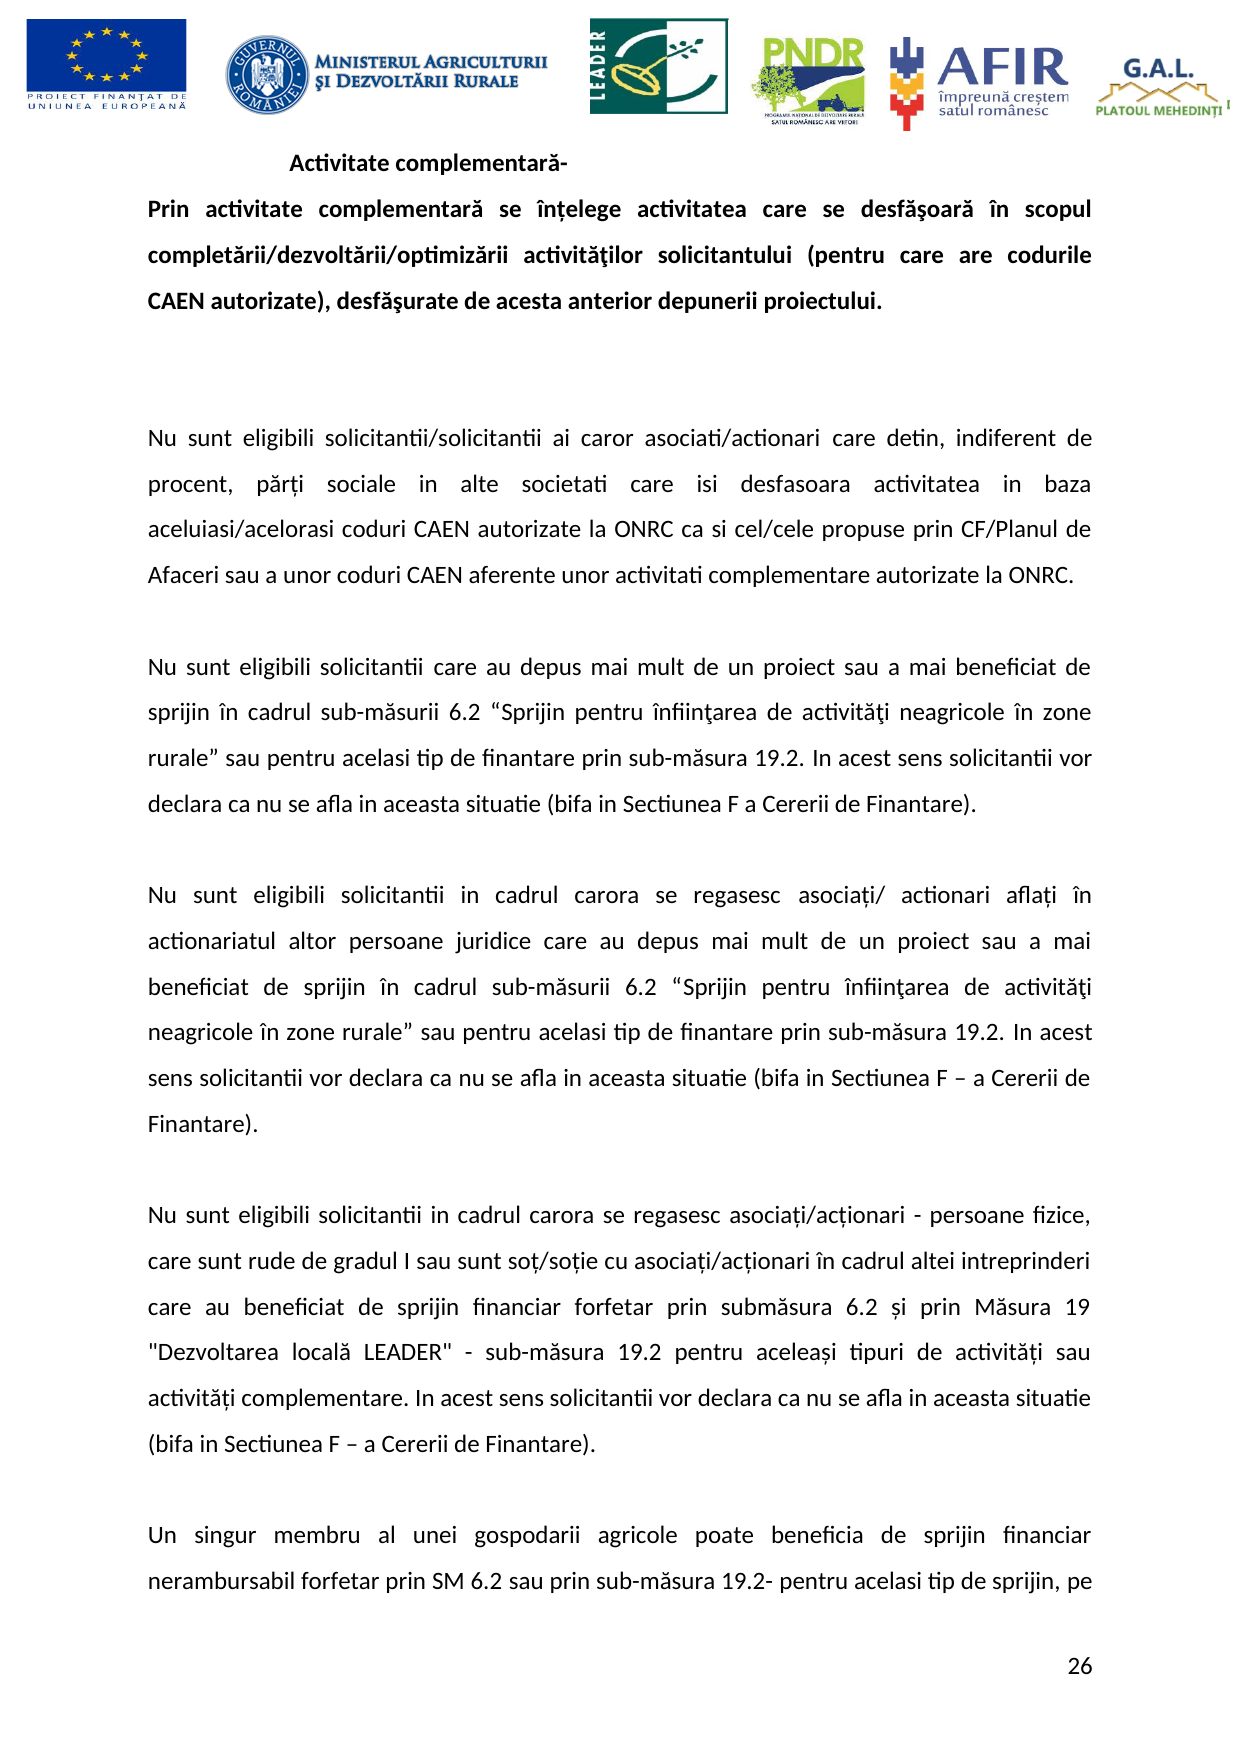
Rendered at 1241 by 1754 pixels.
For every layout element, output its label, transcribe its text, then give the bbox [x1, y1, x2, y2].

picture [26, 19, 187, 113]
text Activitate complementară- [148, 148, 1093, 178]
text Nu sunt eligibili solicitantii in cadrul carora se regasesc asociați/acționari - persoane fizice, care sunt rude de gradul I sau sunt soț/soție cu asociați/acționari în cadrul altei intreprinderi care au beneficiat de sprijin financiar forfetar prin submăsura 6.2 și prin Măsura 19 "Dezvoltarea locală LEADER" - sub-măsura 19.2 pentru aceleași tipuri de activități sau activități complementare. In acest sens solicitantii vor declara ca nu se afla in aceasta situatie (bifa in Sectiunea F – a Cererii de Finantare). [148, 1199, 1093, 1458]
text Nu sunt eligibili solicitantii in cadrul carora se regasesc asociați/ actionari aflați în actionariatul altor persoane juridice care au depus mai mult de un proiect sau a mai beneficiat de sprijin în cadrul sub-măsurii 6.2 “Sprijin pentru înfiinţarea de activităţi neagricole în zone rurale” sau pentru acelasi tip de finantare prin sub-măsura 19.2. In acest sens solicitantii vor declara ca nu se afla in aceasta situatie (bifa in Sectiunea F – a Cererii de Finantare). [148, 879, 1093, 1138]
text Nu sunt eligibili solicitantii/solicitantii ai caror asociati/actionari care detin, indiferent de procent, părți sociale in alte societati care isi desfasoara activitatea in baza aceluiasi/acelorasi coduri CAEN autorizate la ONRC ca si cel/cele propuse prin CF/Planul de Afaceri sau a unor coduri CAEN aferente unor activitati complementare autorizate la ONRC. [148, 422, 1093, 590]
text Nu sunt eligibili solicitantii care au depus mai mult de un proiect sau a mai beneficiat de sprijin în cadrul sub-măsurii 6.2 “Sprijin pentru înfiinţarea de activităţi neagricole în zone rurale” sau pentru acelasi tip de finantare prin sub-măsura 19.2. In acest sens solicitantii vor declara ca nu se afla in aceasta situatie (bifa in Sectiunea F a Cererii de Finantare). [148, 651, 1093, 818]
picture [1077, 31, 1235, 125]
text Prin activitate complementară se înțelege activitatea care se desfăşoară în scopul completării/dezvoltării/optimizării activităţilor solicitantului (pentru care are codurile CAEN autorizate), desfăşurate de acesta anterior depunerii proiectului. [148, 193, 1093, 315]
picture [214, 19, 550, 133]
picture [590, 18, 1069, 148]
